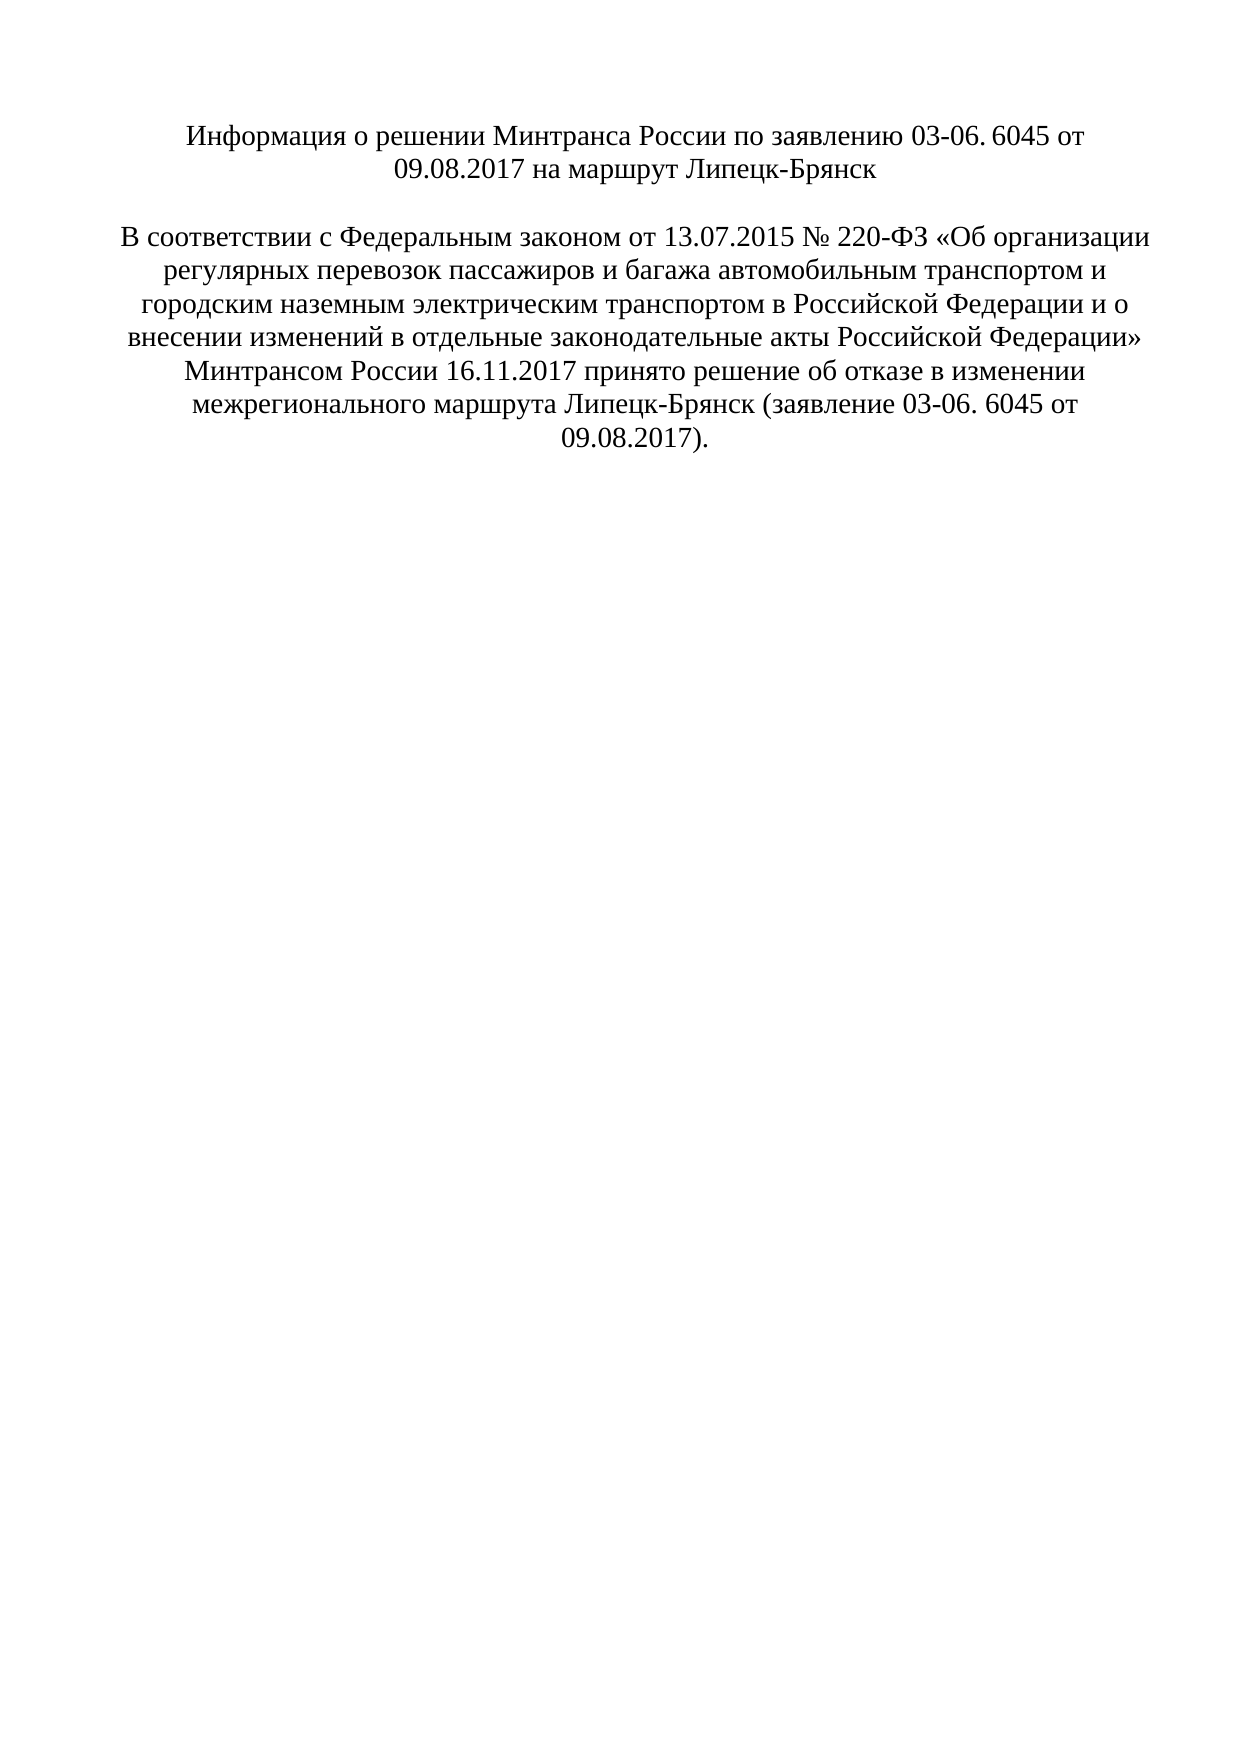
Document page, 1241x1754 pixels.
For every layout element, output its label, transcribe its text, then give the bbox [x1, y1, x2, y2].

text Информация о решении Минтранса России по заявлению 03-06. 6045 от 09.08.2017 на маршрут Липецк-Брянск [118, 118, 1152, 185]
text В соответствии с Федеральным законом от 13.07.2015 № 220-ФЗ «Об организации регулярных перевозок пассажиров и багажа автомобильным транспортом и городским наземным электрическим транспортом в Российской Федерации и о внесении изменений в отдельные законодательные акты Российской Федерации» Минтрансом России 16.11.2017 принято решение об отказе в изменении межрегионального маршрута Липецк-Брянск (заявление 03-06. 6045 от 09.08.2017). [118, 219, 1152, 453]
